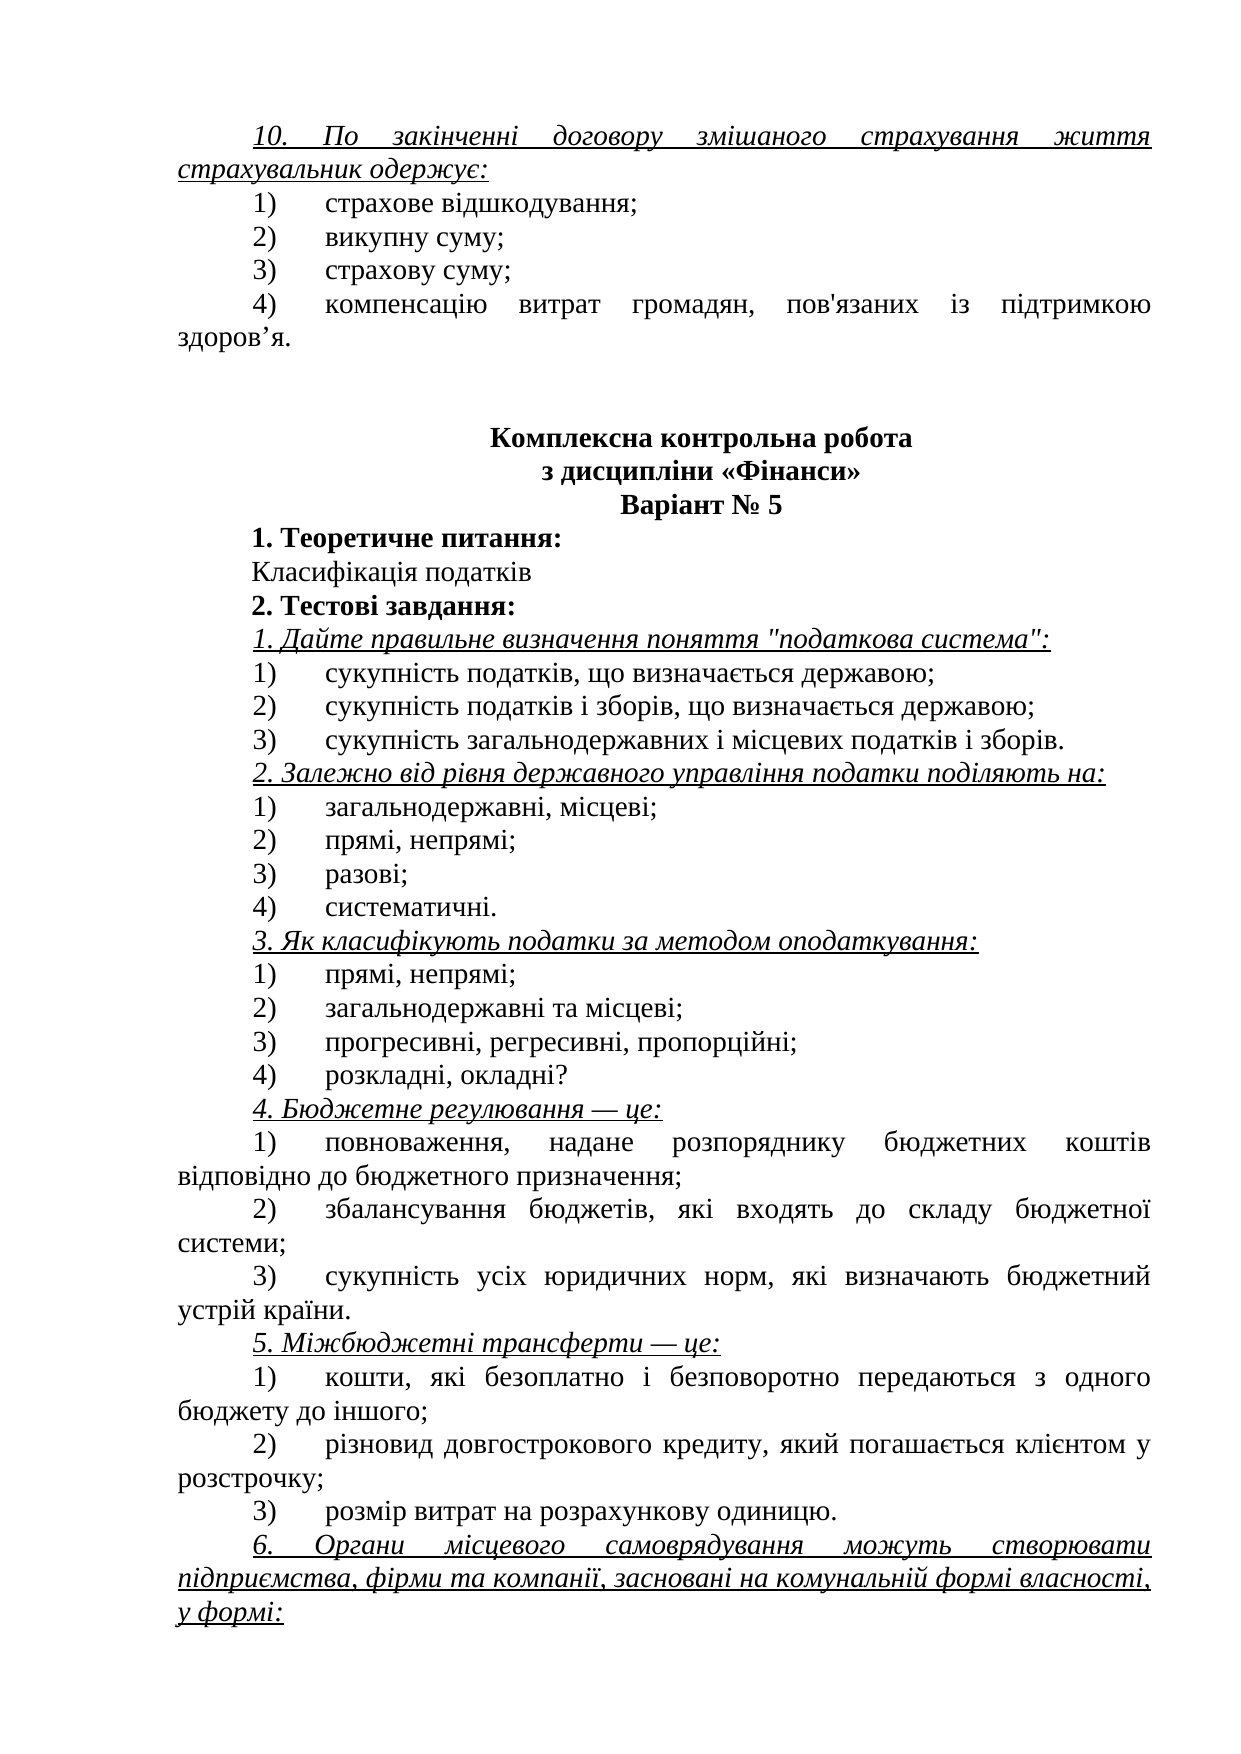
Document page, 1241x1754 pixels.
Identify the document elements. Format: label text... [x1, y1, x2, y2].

list викупну суму; [177, 219, 1152, 252]
list сукупність усіх юридичних норм, які визначають бюджетний устрій країни. [177, 1258, 1152, 1326]
list прямі, непрямі; [177, 822, 1152, 856]
list систематичні. [177, 889, 1152, 923]
text 2. Залежно від рівня державного управління податки поділяють на: [177, 755, 1152, 789]
text 5. Міжбюджетні трансферти — це: [177, 1326, 1152, 1359]
text 10. По закінченні договору змішаного страхування життя страхувальник одержує: [177, 118, 1152, 185]
list страхову суму; [177, 252, 1152, 286]
list разові; [177, 856, 1152, 889]
text 2. Тестові завдання: [177, 588, 1152, 621]
list загальнодержавні, місцеві; [177, 789, 1152, 822]
text з дисципліни «Фінанси» [177, 453, 1152, 487]
text Класифікація податків [177, 554, 1152, 588]
list страхове відшкодування; [177, 185, 1152, 219]
text 4. Бюджетне регулювання — це: [177, 1091, 1152, 1124]
text 6. Органи місцевого самоврядування можуть створювати підприємства, фірми та компанії, засновані на комунальній формі власності, у формі: [177, 1527, 1152, 1627]
list різновид довгострокового кредиту, який погашається клієнтом у розстрочку; [177, 1426, 1152, 1493]
list збалансування бюджетів, які входять до складу бюджетної системи; [177, 1191, 1152, 1258]
text 3. Як класифікують податки за методом оподаткування: [177, 923, 1152, 957]
text 1. Теоретичне питання: [177, 521, 1152, 554]
list загальнодержавні та місцеві; [177, 990, 1152, 1024]
list сукупність податків, що визначається державою; [177, 655, 1152, 688]
list кошти, які безоплатно і безповоротно передаються з одного бюджету до іншого; [177, 1359, 1152, 1426]
list розкладні, окладні? [177, 1057, 1152, 1091]
list сукупність податків і зборів, що визначається державою; [177, 688, 1152, 722]
text Варіант № 5 [177, 487, 1152, 521]
text Комплексна контрольна робота [177, 420, 1152, 453]
list повноваження, надане розпоряднику бюджетних коштів відповідно до бюджетного призначення; [177, 1124, 1152, 1191]
text 1. Дайте правильне визначення поняття "податкова система": [177, 621, 1152, 655]
list розмір витрат на розрахункову одиницю. [177, 1493, 1152, 1527]
list прогресивні, регресивні, пропорційні; [177, 1024, 1152, 1057]
list компенсацію витрат громадян, пов'язаних із підтримкою здоров’я. [177, 286, 1152, 353]
list сукупність загальнодержавних і місцевих податків і зборів. [177, 722, 1152, 755]
list прямі, непрямі; [177, 957, 1152, 990]
